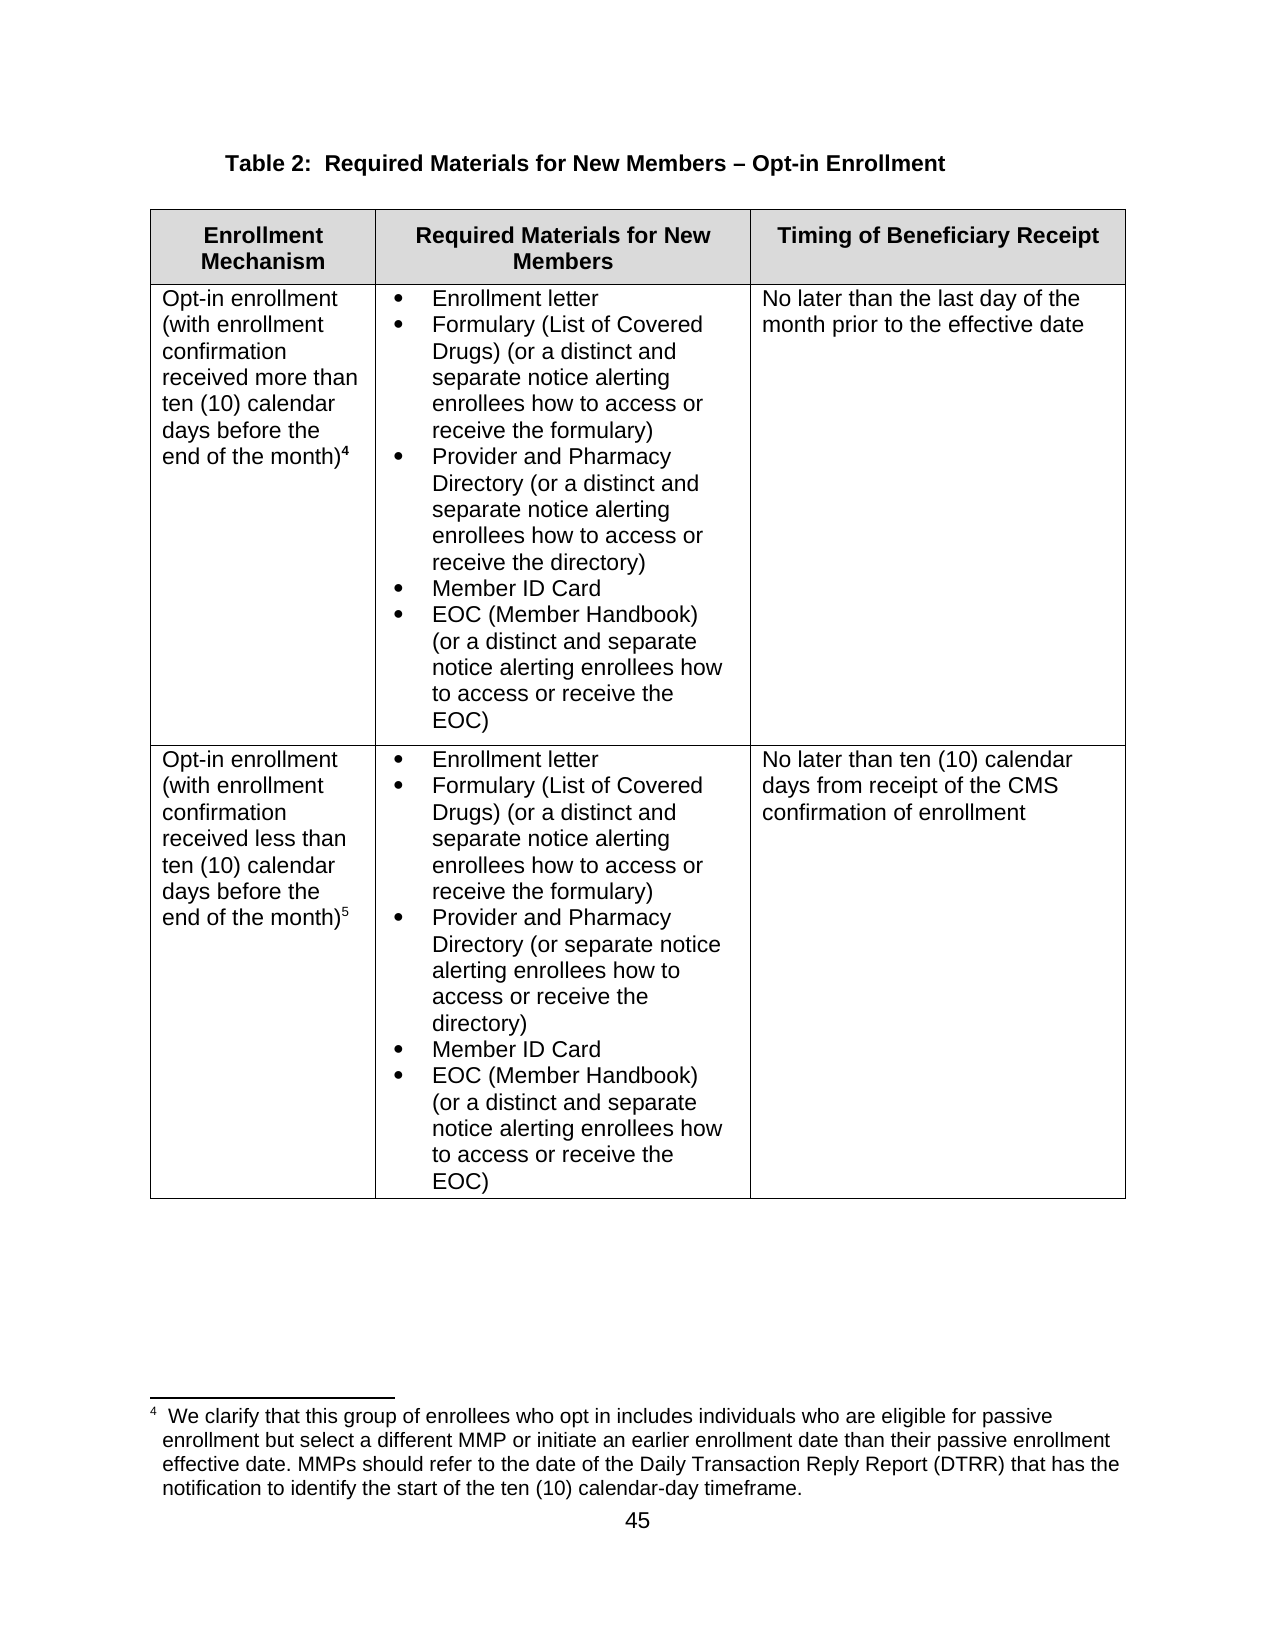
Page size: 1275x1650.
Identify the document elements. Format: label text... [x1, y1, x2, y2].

subtitle Table 2: Required Materials for New Members – Opt-in Enrollment [225, 150, 1125, 176]
table_cell Opt-in enrollment (with enrollment confirmation received more than ten (10) calendar days before the end of the month) [151, 285, 375, 745]
table_cell Enrollment letter Formulary (List of Covered Drugs) (or a distinct and separate notice alerting enrollees how to access or receive the formulary) Provider and Pharmacy Directory (or a distinct and separate notice alerting enrollees how to access or receive the directory) Member ID Card EOC (Member Handbook) (or a distinct and separate notice alerting enrollees how to access or receive the EOC) [376, 285, 750, 745]
table_cell No later than the last day of the month prior to the effective date [751, 285, 1125, 745]
table_cell Enrollment letter Formulary (List of Covered Drugs) (or a distinct and separate notice alerting enrollees how to access or receive the formulary) Provider and Pharmacy Directory (or separate notice alerting enrollees how to access or receive the directory) Member ID Card EOC (Member Handbook) (or a distinct and separate notice alerting enrollees how to access or receive the EOC) [376, 746, 750, 1198]
table_header Enrollment Mechanism [151, 210, 375, 284]
table_header Timing of Beneficiary Receipt [751, 210, 1125, 284]
table_cell Opt-in enrollment (with enrollment confirmation received less than ten (10) calendar days before the end of the month)5 [151, 746, 375, 1198]
table_header Required Materials for New Members [376, 210, 750, 284]
table_cell No later than ten (10) calendar days from receipt of the CMS confirmation of enrollment [751, 746, 1125, 1198]
